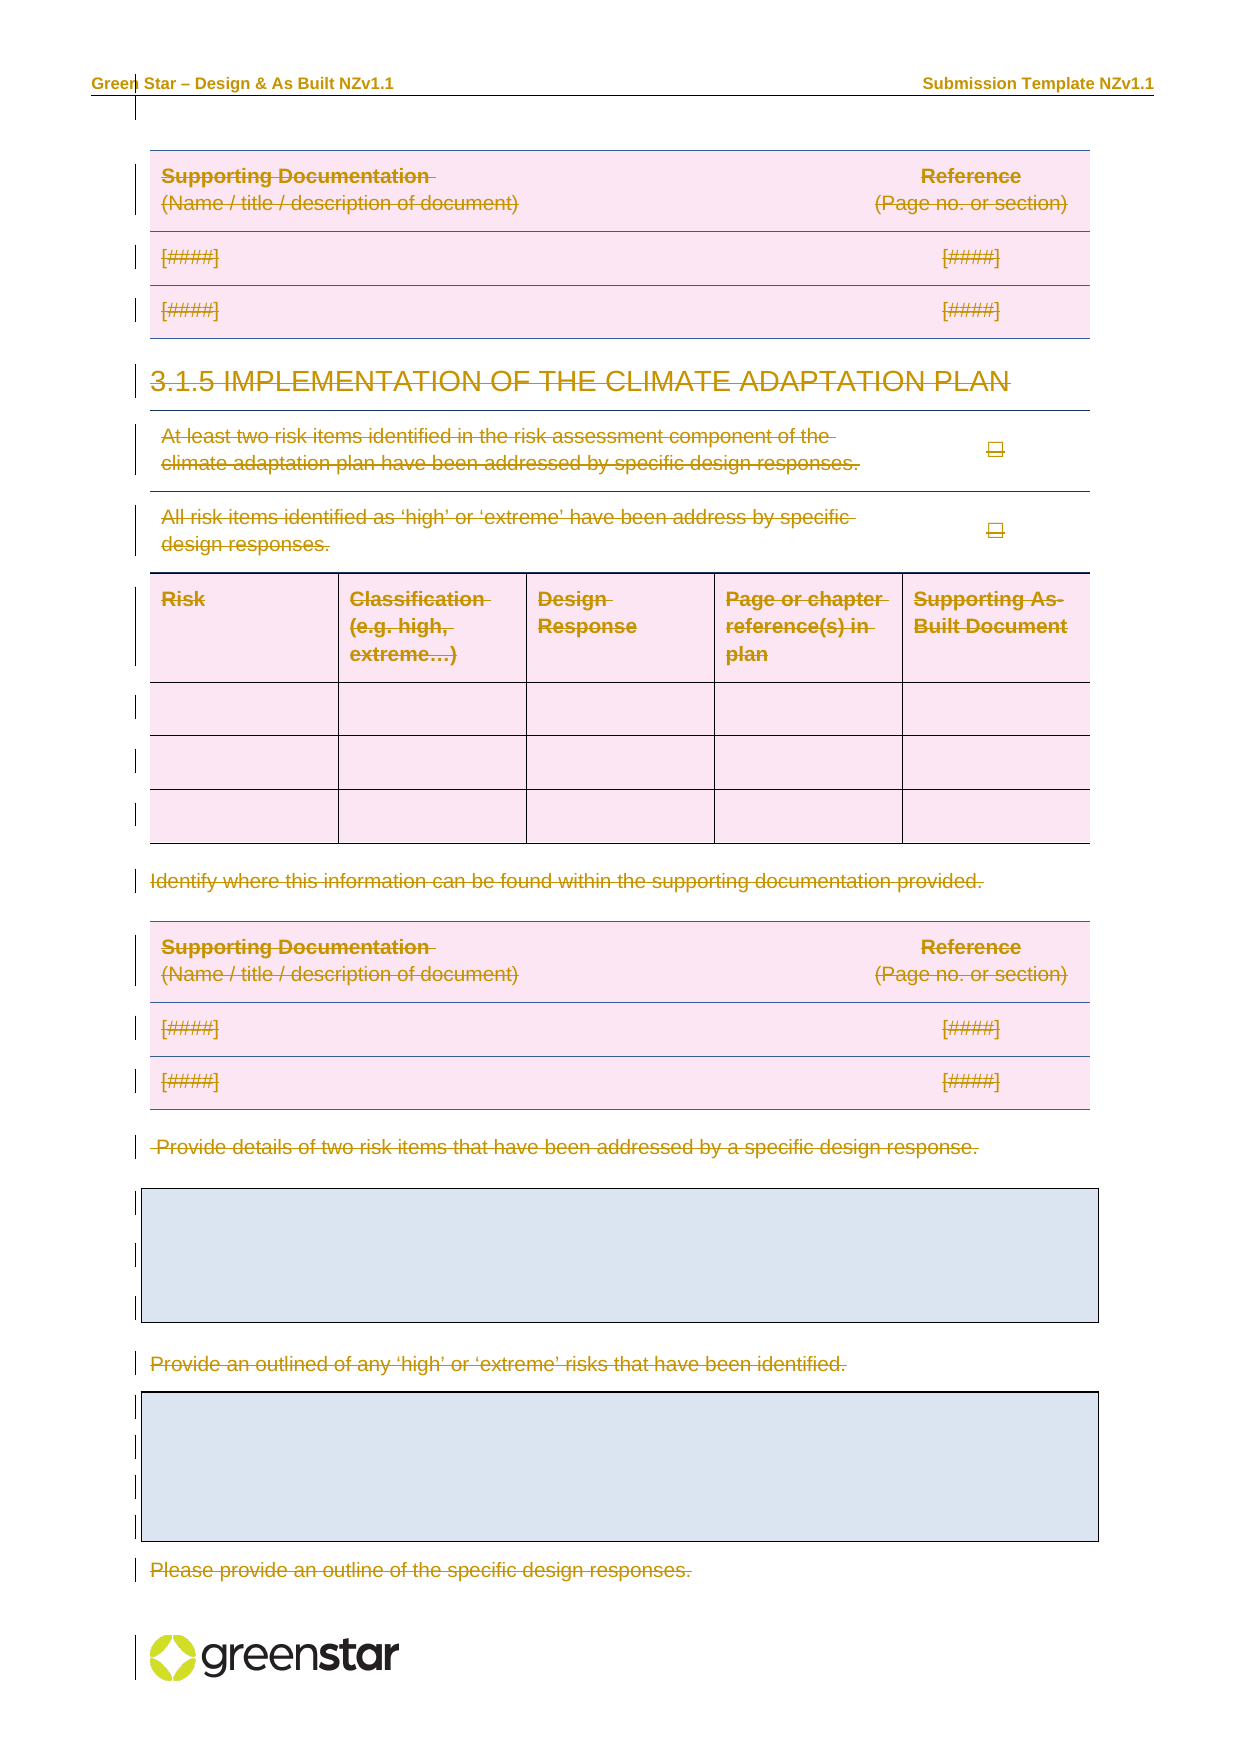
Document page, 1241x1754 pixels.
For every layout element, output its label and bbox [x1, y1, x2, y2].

table_cell [150, 492, 901, 572]
picture [150, 1635, 399, 1681]
table_cell [901, 492, 1090, 572]
table_header [150, 411, 901, 491]
table_header [901, 411, 1090, 491]
